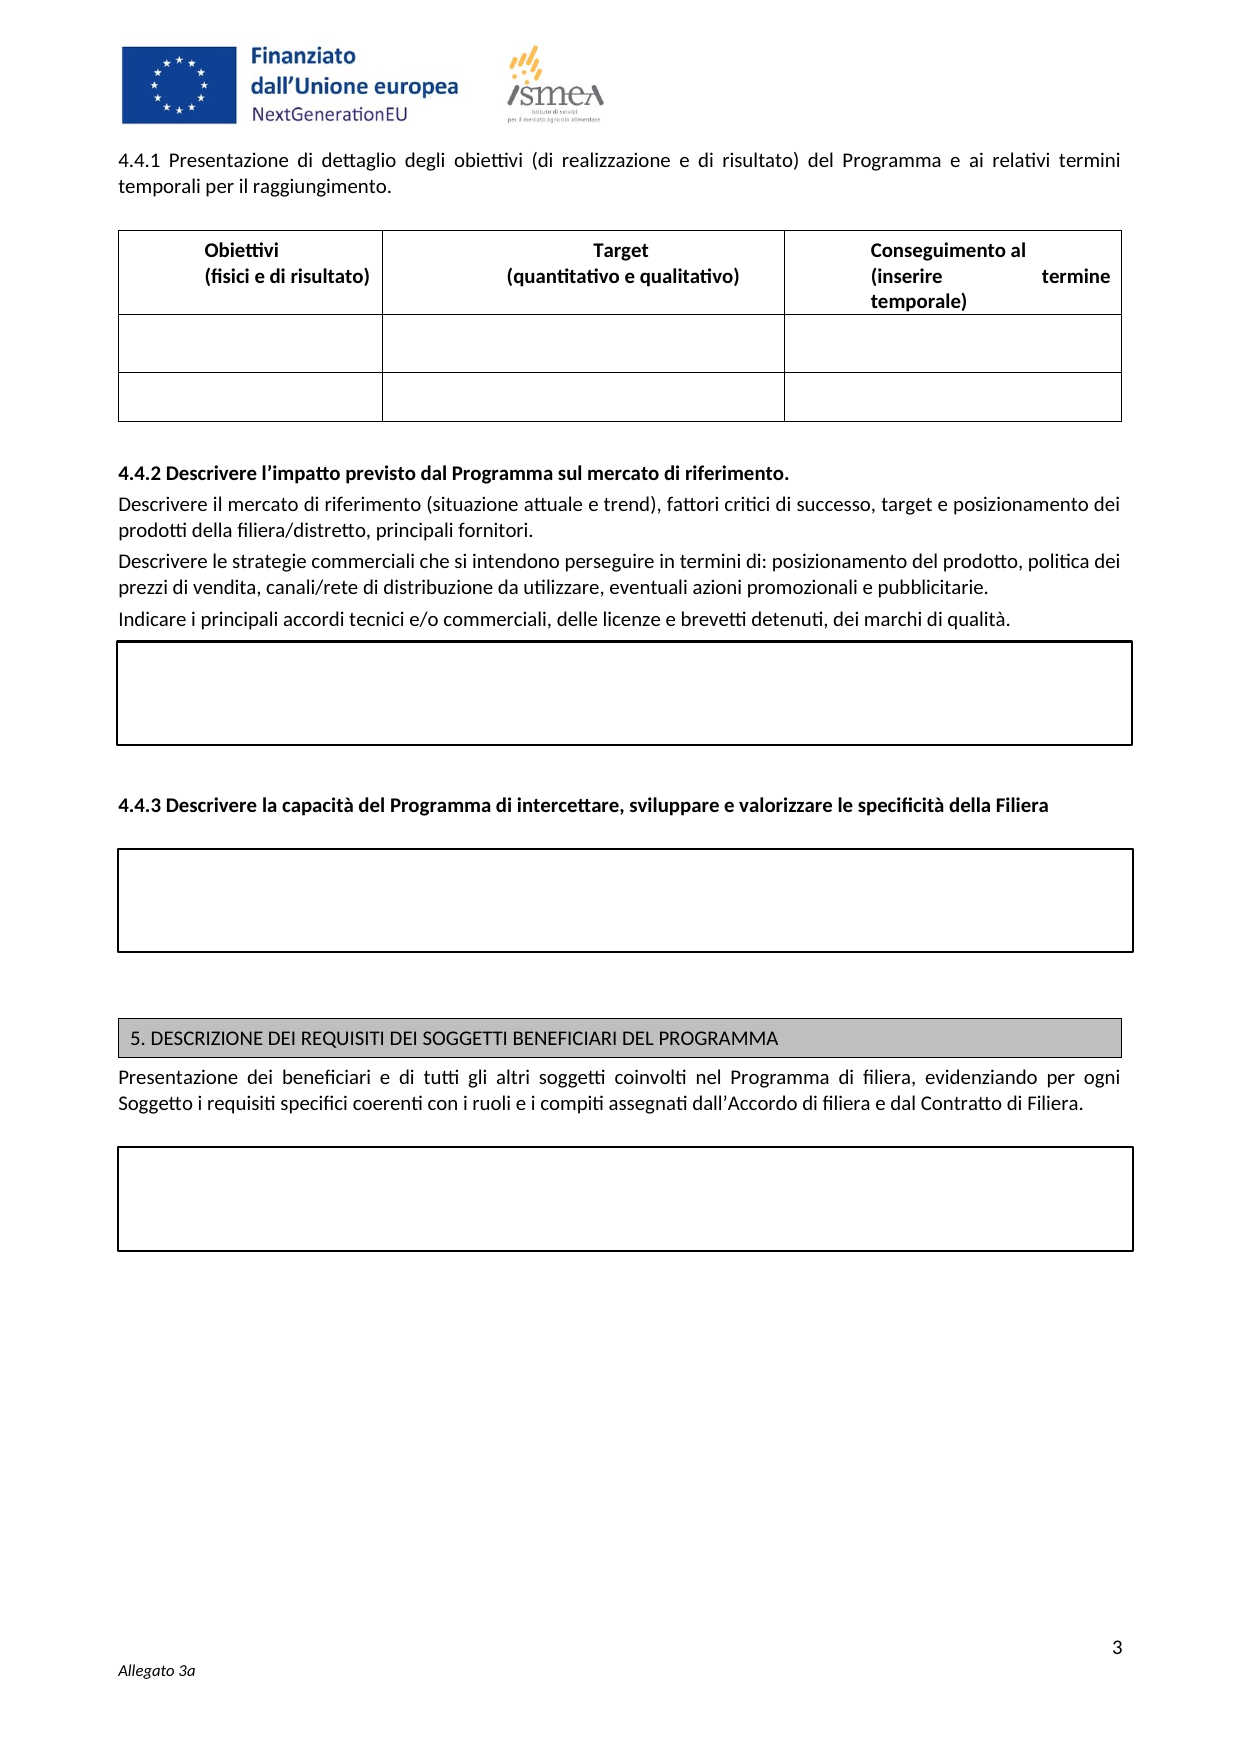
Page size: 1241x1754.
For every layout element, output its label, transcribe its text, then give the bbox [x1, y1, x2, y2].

table_header Target (quantitativo e qualitativo) [383, 231, 784, 314]
table_cell [785, 373, 1121, 421]
text 4.4.1 Presentazione di dettaglio degli obiettivi (di realizzazione e di risultato) del Programma e ai relativi termini temporali per il raggiungimento. [118, 148, 1122, 198]
picture [492, 40, 619, 131]
text 4.4.3 Descrivere la capacità del Programma di intercettare, sviluppare e valorizzare le specificità della Filiera [118, 792, 1122, 817]
table_cell [119, 373, 382, 421]
table_cell [119, 315, 382, 372]
text Indicare i principali accordi tecnici e/o commerciali, delle licenze e brevetti detenuti, dei marchi di qualità. [118, 606, 1122, 631]
table_header 5. DESCRIZIONE DEI REQUISITI DEI SOGGETTI BENEFICIARI DEL PROGRAMMA [119, 1019, 1121, 1057]
table_cell [785, 315, 1121, 372]
text 4.4.2 Descrivere l’impatto previsto dal Programma sul mercato di riferimento. [118, 460, 1122, 485]
table_cell [383, 315, 784, 372]
table_header Obiettivi (fisici e di risultato) [119, 231, 382, 314]
table_cell [383, 373, 784, 421]
text Presentazione dei beneficiari e di tutti gli altri soggetti coinvolti nel Programma di filiera, evidenziando per ogni Soggetto i requisiti specifici coerenti con i ruoli e i compiti assegnati dall’Accordo di filiera e dal Contratto di Filiera. [118, 1064, 1122, 1115]
text Descrivere il mercato di riferimento (situazione attuale e trend), fattori critici di successo, target e posizionamento dei prodotti della filiera/distretto, principali fornitori. [118, 492, 1122, 542]
table_header Conseguimento al (inserire termine temporale) [785, 231, 1121, 314]
text Descrivere le strategie commerciali che si intendono perseguire in termini di: posizionamento del prodotto, politica dei prezzi di vendita, canali/rete di distribuzione da utilizzare, eventuali azioni promozionali e pubblicitarie. [118, 549, 1122, 599]
picture [110, 37, 477, 134]
